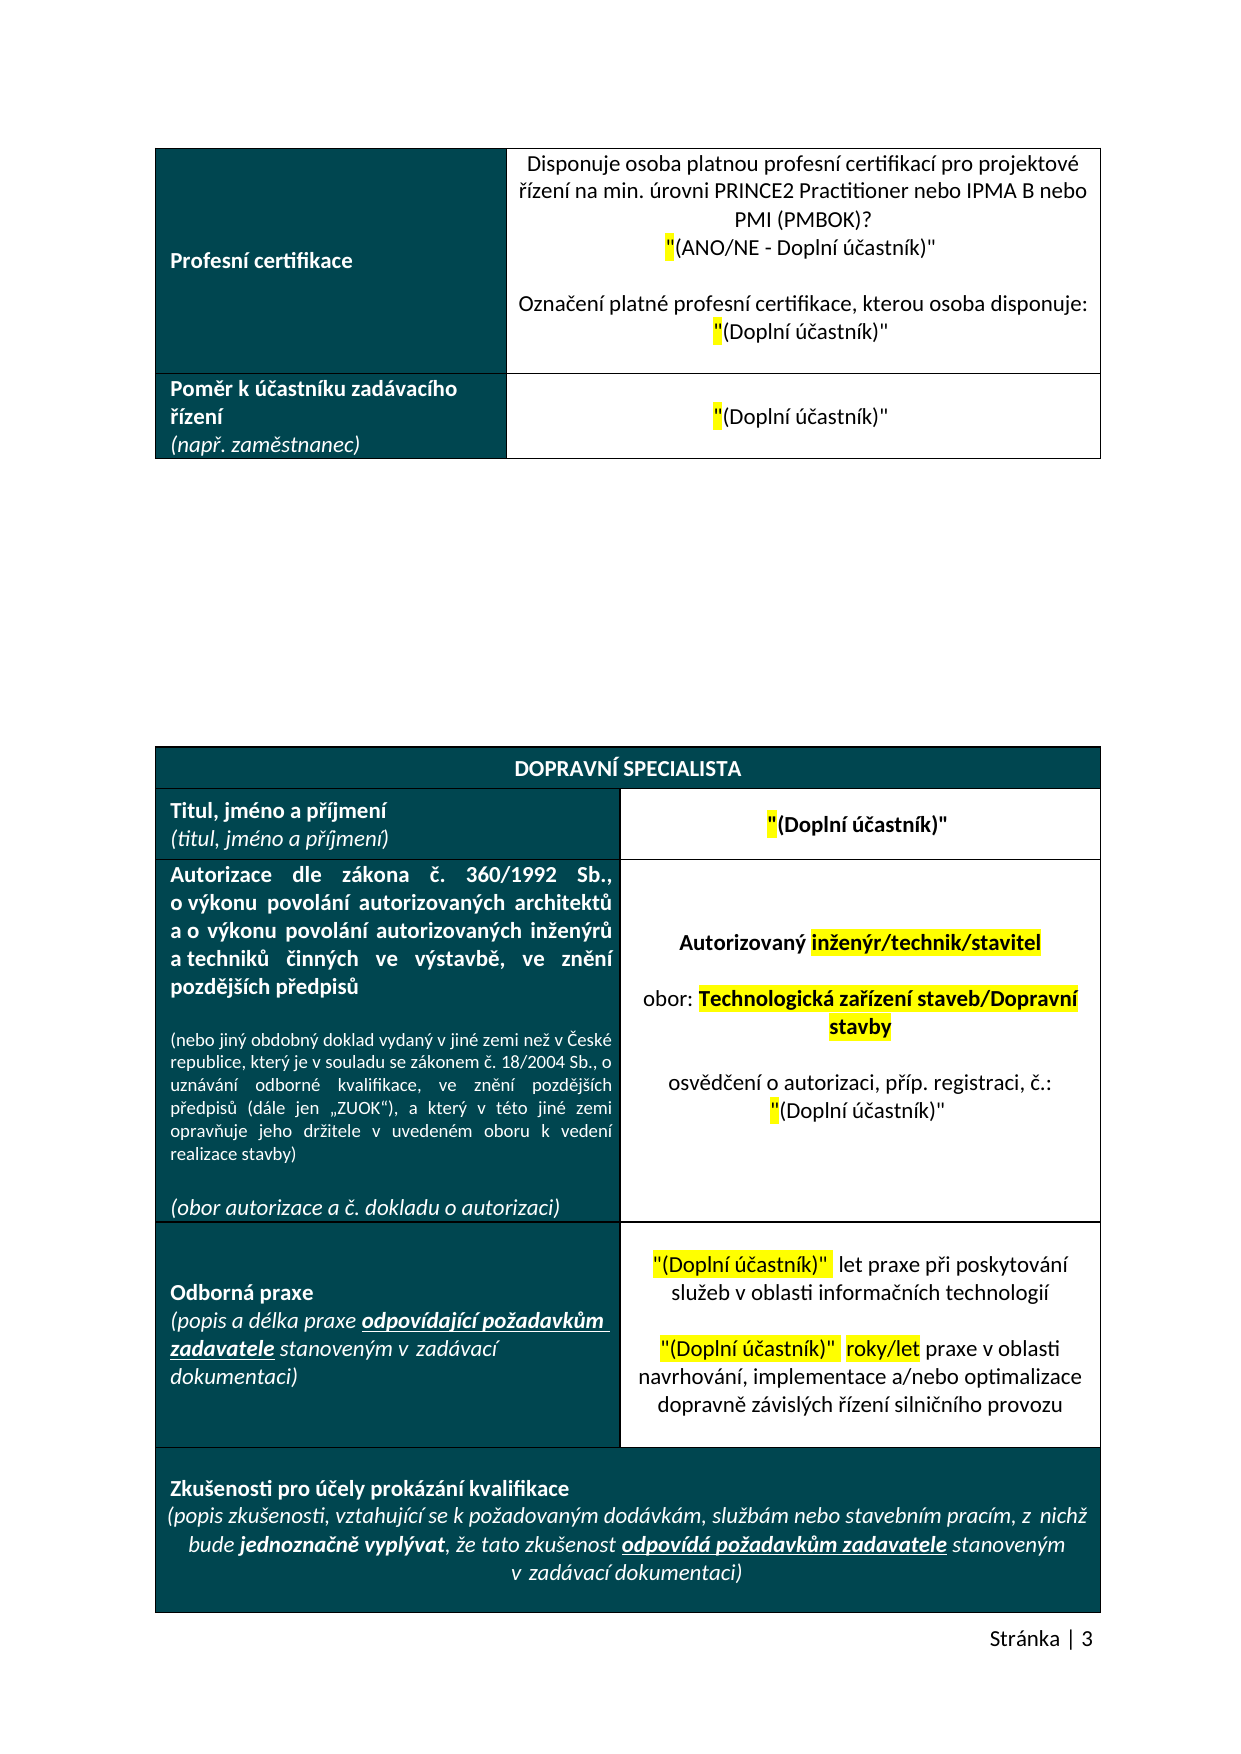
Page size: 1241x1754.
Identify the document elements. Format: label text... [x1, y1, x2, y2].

table_cell Profesní certifikace [156, 149, 506, 373]
table_cell Poměr k účastníku zadávacího řízení (např. zaměstnanec) [156, 374, 506, 458]
table_cell Odborná praxe (popis a délka praxe odpovídající požadavkům zadavatele stanoveným v zadávací dokumentaci) [156, 1223, 619, 1447]
table_cell Autorizace dle zákona č. 360/1992 Sb., o výkonu povolání autorizovaných architektů a o výkonu povolání autorizovaných inženýrů a techniků činných ve výstavbě, ve znění pozdějších předpisů (nebo jiný obdobný doklad vydaný v jiné zemi než v České republice, který je v souladu se zákonem č. 18/2004 Sb., o uznávání odborné kvalifikace, ve znění pozdějších předpisů (dále jen „ZUOK“), a který v této jiné zemi opravňuje jeho držitele v uvedeném oboru k vedení realizace stavby) (obor autorizace a č. dokladu o autorizaci) [156, 860, 619, 1221]
table_header Dopravní specialista [156, 748, 1100, 788]
table_cell Zkušenosti pro účely prokázání kvalifikace (popis zkušenosti, vztahující se k požadovaným dodávkám, službám nebo stavebním pracím, z nichž bude jednoznačně vyplývat, že tato zkušenost odpovídá požadavkům zadavatele stanoveným v zadávací dokumentaci) [156, 1448, 1100, 1612]
table_cell Disponuje osoba platnou profesní certifikací pro projektové řízení na min. úrovni PRINCE2 Practitioner nebo IPMA B nebo PMI (PMBOK)? Označení platné profesní certifikace, kterou osoba disponuje: [507, 149, 1100, 373]
table_cell Titul, jméno a příjmení (titul, jméno a příjmení) [156, 789, 619, 859]
table_cell [507, 374, 1100, 458]
table_cell let praxe při poskytování služeb v oblasti informačních technologií roky/let praxe v oblasti navrhování, implementace a/nebo optimalizace dopravně závislých řízení silničního provozu [621, 1223, 1100, 1447]
table_cell Autorizovaný inženýr/technik/stavitel obor: Technologická zařízení staveb/Dopravní stavby osvědčení o autorizaci, příp. registraci, č.: [621, 860, 1100, 1221]
table_cell [621, 789, 1100, 859]
